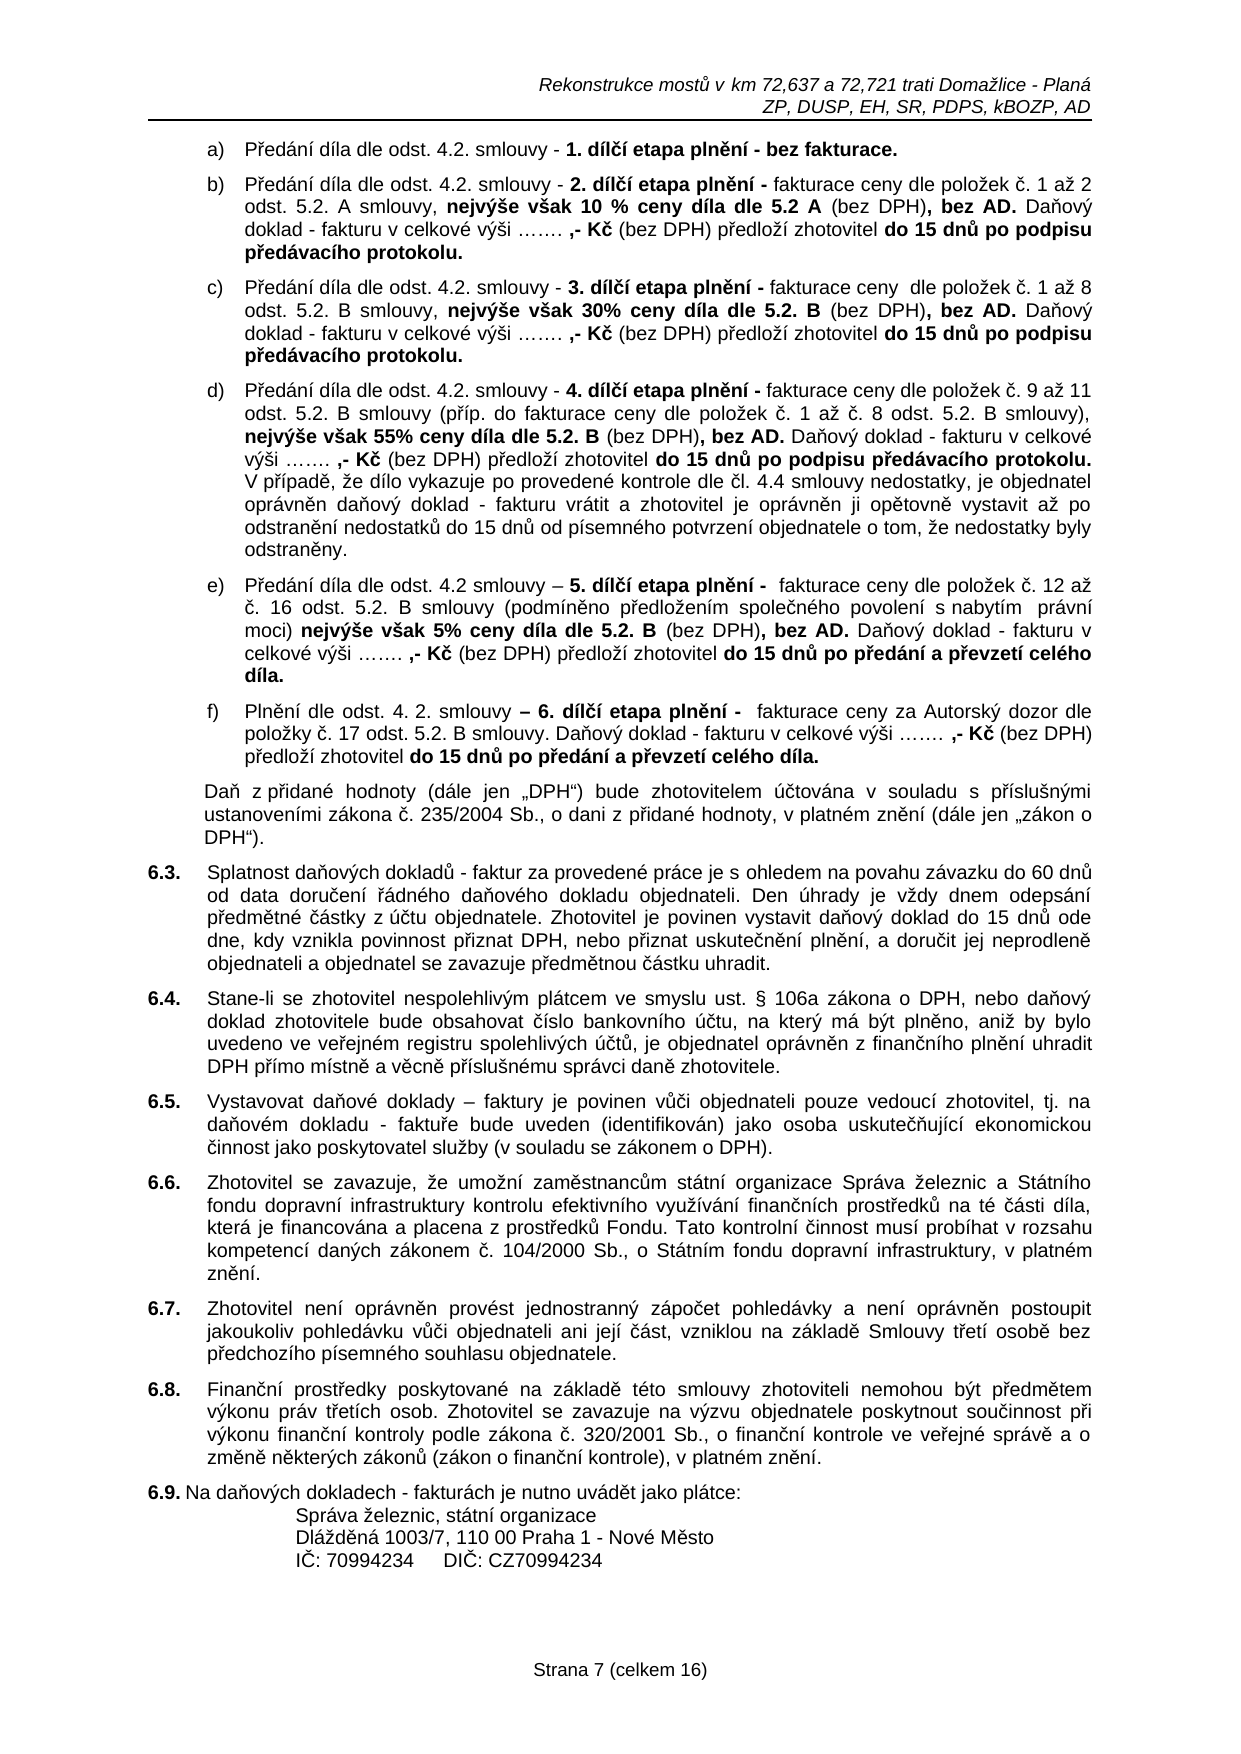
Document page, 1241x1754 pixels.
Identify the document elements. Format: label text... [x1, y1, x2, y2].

text Daň z přidané hodnoty (dále jen „DPH“) bude zhotovitelem účtována v souladu s příslušnými ustanoveními zákona č. 235/2004 Sb., o dani z přidané hodnoty, v platném znění (dále jen „zákon o DPH“). [148, 780, 1092, 848]
text IČ: 70994234 DIČ: CZ70994234 [148, 1549, 1092, 1572]
subtitle Předání díla dle odst. 4.2. smlouvy - 1. dílčí etapa plnění - bez fakturace. [207, 137, 1092, 160]
text 6.3. Splatnost daňových dokladů - faktur za provedené práce je s ohledem na povahu závazku do 60 dnů od data doručení řádného daňového dokladu objednateli. Den úhrady je vždy dnem odepsání předmětné částky z účtu objednatele. Zhotovitel je povinen vystavit daňový doklad do 15 dnů ode dne, kdy vznikla povinnost přiznat DPH, nebo přiznat uskutečnění plnění, a doručit jej neprodleně objednateli a objednatel se zavazuje předmětnou částku uhradit. [148, 861, 1092, 974]
subtitle Předání díla dle odst. 4.2 smlouvy – 5. dílčí etapa plnění - fakturace ceny dle položek č. 12 až č. 16 odst. 5.2. B smlouvy (podmíněno předložením společného povolení s nabytím právní moci) nejvýše však 5% ceny díla dle 5.2. B (bez DPH), bez AD. Daňový doklad - fakturu v celkové výši ……. ,- Kč (bez DPH) předloží zhotovitel do 15 dnů po předání a převzetí celého díla. [207, 573, 1092, 687]
subtitle Předání díla dle odst. 4.2. smlouvy - 3. dílčí etapa plnění - fakturace ceny dle položek č. 1 až 8 odst. 5.2. B smlouvy, nejvýše však 30% ceny díla dle 5.2. B (bez DPH), bez AD. Daňový doklad - fakturu v celkové výši ……. ,- Kč (bez DPH) předloží zhotovitel do 15 dnů po podpisu předávacího protokolu. [207, 276, 1092, 367]
text 6.7. Zhotovitel není oprávněn provést jednostranný zápočet pohledávky a není oprávněn postoupit jakoukoliv pohledávku vůči objednateli ani její část, vzniklou na základě Smlouvy třetí osobě bez předchozího písemného souhlasu objednatele. [148, 1297, 1092, 1365]
text 6.5. Vystavovat daňové doklady – faktury je povinen vůči objednateli pouze vedoucí zhotovitel, tj. na daňovém dokladu - faktuře bude uveden (identifikován) jako osoba uskutečňující ekonomickou činnost jako poskytovatel služby (v souladu se zákonem o DPH). [148, 1090, 1092, 1158]
text Správa železnic, státní organizace [148, 1503, 1092, 1526]
text 6.4. Stane-li se zhotovitel nespolehlivým plátcem ve smyslu ust. § 106a zákona o DPH, nebo daňový doklad zhotovitele bude obsahovat číslo bankovního účtu, na který má být plněno, aniž by bylo uvedeno ve veřejném registru spolehlivých účtů, je objednatel oprávněn z finančního plnění uhradit DPH přímo místně a věcně příslušnému správci daně zhotovitele. [148, 987, 1092, 1078]
subtitle Plnění dle odst. 4. 2. smlouvy – 6. dílčí etapa plnění - fakturace ceny za Autorský dozor dle položky č. 17 odst. 5.2. B smlouvy. Daňový doklad - fakturu v celkové výši ……. ,- Kč (bez DPH) předloží zhotovitel do 15 dnů po předání a převzetí celého díla. [207, 699, 1092, 768]
subtitle Předání díla dle odst. 4.2. smlouvy - 2. dílčí etapa plnění - fakturace ceny dle položek č. 1 až 2 odst. 5.2. A smlouvy, nejvýše však 10 % ceny díla dle 5.2 A (bez DPH), bez AD. Daňový doklad - fakturu v celkové výši ……. ,- Kč (bez DPH) předloží zhotovitel do 15 dnů po podpisu předávacího protokolu. [207, 173, 1092, 263]
text Dlážděná 1003/7, 110 00 Praha 1 - Nové Město [148, 1526, 1092, 1549]
text 6.9. Na daňových dokladech - fakturách je nutno uvádět jako plátce: [148, 1481, 1092, 1503]
text 6.6. Zhotovitel se zavazuje, že umožní zaměstnancům státní organizace Správa železnic a Státního fondu dopravní infrastruktury kontrolu efektivního využívání finančních prostředků na té části díla, která je financována a placena z prostředků Fondu. Tato kontrolní činnost musí probíhat v rozsahu kompetencí daných zákonem č. 104/2000 Sb., o Státním fondu dopravní infrastruktury, v platném znění. [148, 1171, 1092, 1284]
subtitle Předání díla dle odst. 4.2. smlouvy - 4. dílčí etapa plnění - fakturace ceny dle položek č. 9 až 11 odst. 5.2. B smlouvy (příp. do fakturace ceny dle položek č. 1 až č. 8 odst. 5.2. B smlouvy), nejvýše však 55% ceny díla dle 5.2. B (bez DPH), bez AD. Daňový doklad - fakturu v celkové výši ……. ,- Kč (bez DPH) předloží zhotovitel do 15 dnů po podpisu předávacího protokolu. V případě, že dílo vykazuje po provedené kontrole dle čl. 4.4 smlouvy nedostatky, je objednatel oprávněn daňový doklad - fakturu vrátit a zhotovitel je oprávněn ji opětovně vystavit až po odstranění nedostatků do 15 dnů od písemného potvrzení objednatele o tom, že nedostatky byly odstraněny. [207, 379, 1092, 561]
text 6.8. Finanční prostředky poskytované na základě této smlouvy zhotoviteli nemohou být předmětem výkonu práv třetích osob. Zhotovitel se zavazuje na výzvu objednatele poskytnout součinnost při výkonu finanční kontroly podle zákona č. 320/2001 Sb., o finanční kontrole ve veřejné správě a o změně některých zákonů (zákon o finanční kontrole), v platném znění. [148, 1377, 1092, 1468]
